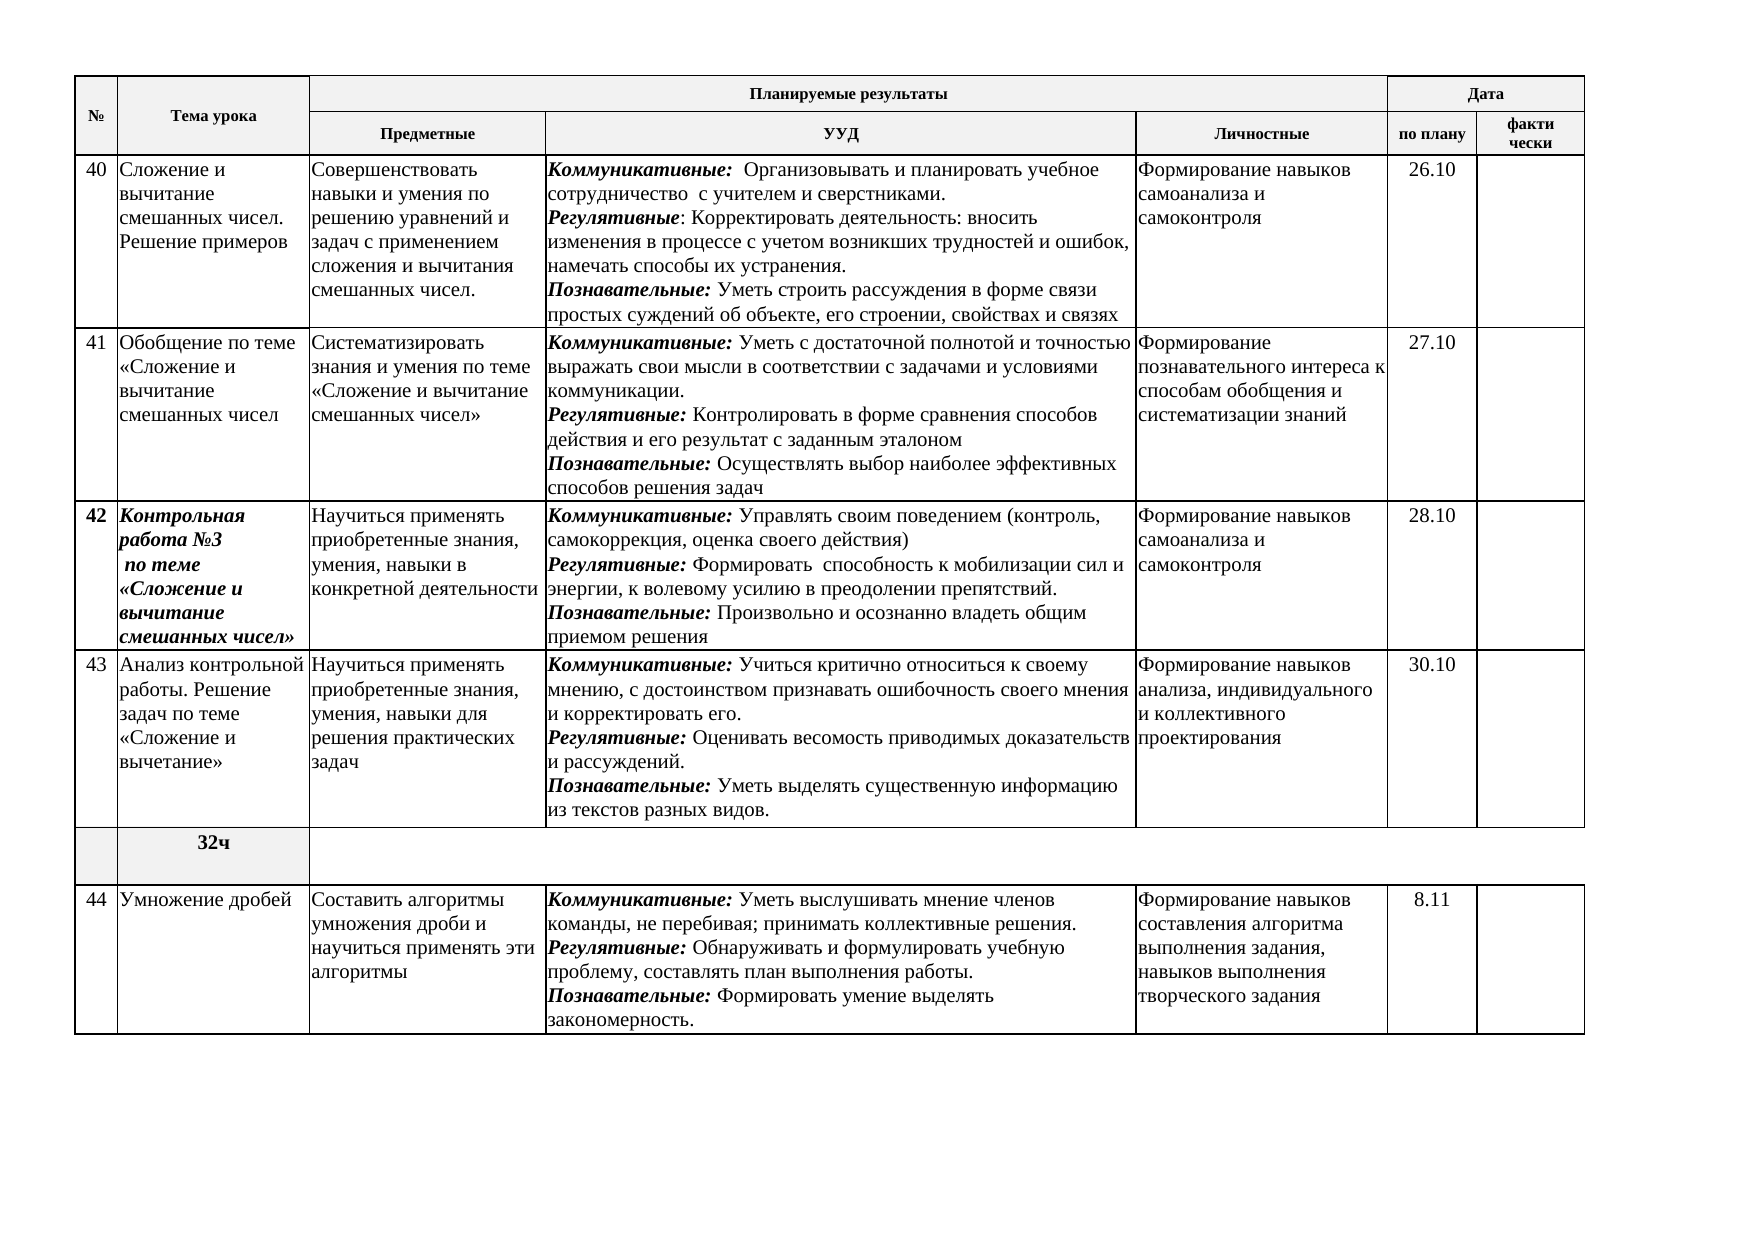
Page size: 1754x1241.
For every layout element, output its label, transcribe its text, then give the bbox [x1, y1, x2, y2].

table_cell 40 [76, 156, 117, 327]
table_cell УУД [546, 112, 1135, 154]
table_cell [118, 156, 309, 327]
table_cell 43 [76, 651, 117, 826]
table_cell 26.10 [1388, 156, 1476, 327]
table_cell [76, 828, 117, 884]
table_cell Коммуникативные: Уметь с достаточной полнотой и точностью выражать свои мысли в соответствии с задачами и условиями коммуникации. Регулятивные: Контролировать в форме сравнения способов действия и его результат с заданным эталоном Познавательные: Осуществлять выбор наиболее эффективных способов решения задач [547, 328, 1135, 500]
table_cell 8.11 [1388, 886, 1476, 1033]
table_cell 28.10 [1388, 502, 1476, 649]
table_cell Коммуникативные: Уметь выслушивать мнение членов команды, не перебивая; принимать коллективные решения. Регулятивные: Обнаруживать и формулировать учебную проблему, составлять план выполнения работы. Познавательные: Формировать умение выделять закономерность. [547, 886, 1135, 1033]
table_cell Личностные [1137, 112, 1387, 154]
table_cell Контрольная работа №3 по теме «Сложение и вычитание смешанных чисел» [118, 502, 309, 649]
table_cell Научиться применять приобретенные знания, умения, навыки в конкретной деятельности [310, 502, 545, 649]
table_cell Формирование познавательного интереса к способам обобщения и систематизации знаний [1137, 328, 1387, 500]
table_cell Научиться применять приобретенные знания, умения, навыки для решения практических задач [310, 651, 545, 826]
table_header Планируемые результаты [310, 76, 1387, 111]
table_header № [76, 77, 117, 154]
table_cell [1478, 651, 1584, 826]
table_cell Составить алгоритмы умножения дроби и научиться применять эти алгоритмы [310, 886, 545, 1033]
table_cell по плану [1388, 112, 1476, 154]
table_cell [1478, 502, 1584, 649]
table_cell Умножение дробей [118, 886, 309, 1033]
table_cell Формирование навыков самоанализа и самоконтроля [1137, 156, 1387, 327]
table_cell [1478, 328, 1584, 500]
table_cell Совершенствовать навыки и умения по решению уравнений и задач с применением сложения и вычитания смешанных чисел. [310, 156, 545, 327]
table_cell Формирование навыков самоанализа и самоконтроля [1137, 502, 1387, 649]
table_cell факти чески [1477, 112, 1584, 154]
table_cell 27.10 [1388, 328, 1476, 500]
table_cell [1478, 886, 1584, 1033]
table_cell 41 [76, 329, 117, 500]
table_cell Коммуникативные: Организовывать и планировать учебное сотрудничество с учителем и сверстниками. Регулятивные: Корректировать деятельность: вносить изменения в процессе с учетом возникших трудностей и ошибок, намечать способы их устранения. Познавательные: Уметь строить рассуждения в форме связи простых суждений об объекте, его строении, свойствах и связях [547, 156, 1135, 327]
table_cell Коммуникативные: Управлять своим поведением (контроль, самокоррекция, оценка своего действия) Регулятивные: Формировать способность к мобилизации сил и энергии, к волевому усилию в преодолении препятствий. Познавательные: Произвольно и осознанно владеть общим приемом решения [547, 502, 1135, 649]
table_cell Формирование навыков анализа, индивидуального и коллективного проектирования [1137, 651, 1387, 826]
table_cell [1478, 156, 1584, 327]
table_cell 44 [76, 886, 117, 1033]
table_cell Коммуникативные: Учиться критично относиться к своему мнению, с достоинством признавать ошибочность своего мнения и корректировать его. Регулятивные: Оценивать весомость приводимых доказательств и рассуждений. Познавательные: Уметь выделять существенную информацию из текстов разных видов. [547, 651, 1135, 826]
table_header Дата [1388, 77, 1584, 111]
table_cell 42 [76, 502, 117, 649]
table_cell Обобщение по теме «Сложение и вычитание смешанных чисел [118, 329, 309, 500]
table_cell Предметные [310, 112, 545, 154]
table_header Тема урока [118, 77, 309, 154]
table_cell 30.10 [1388, 651, 1476, 826]
table_cell 32ч [118, 828, 309, 884]
table_cell Анализ контрольной работы. Решение задач по теме «Сложение и вычетание» [118, 651, 309, 826]
table_cell Систематизировать знания и умения по теме «Сложение и вычитание смешанных чисел» [310, 328, 545, 500]
table_cell Формирование навыков составления алгоритма выполнения задания, навыков выполнения творческого задания [1137, 886, 1387, 1033]
